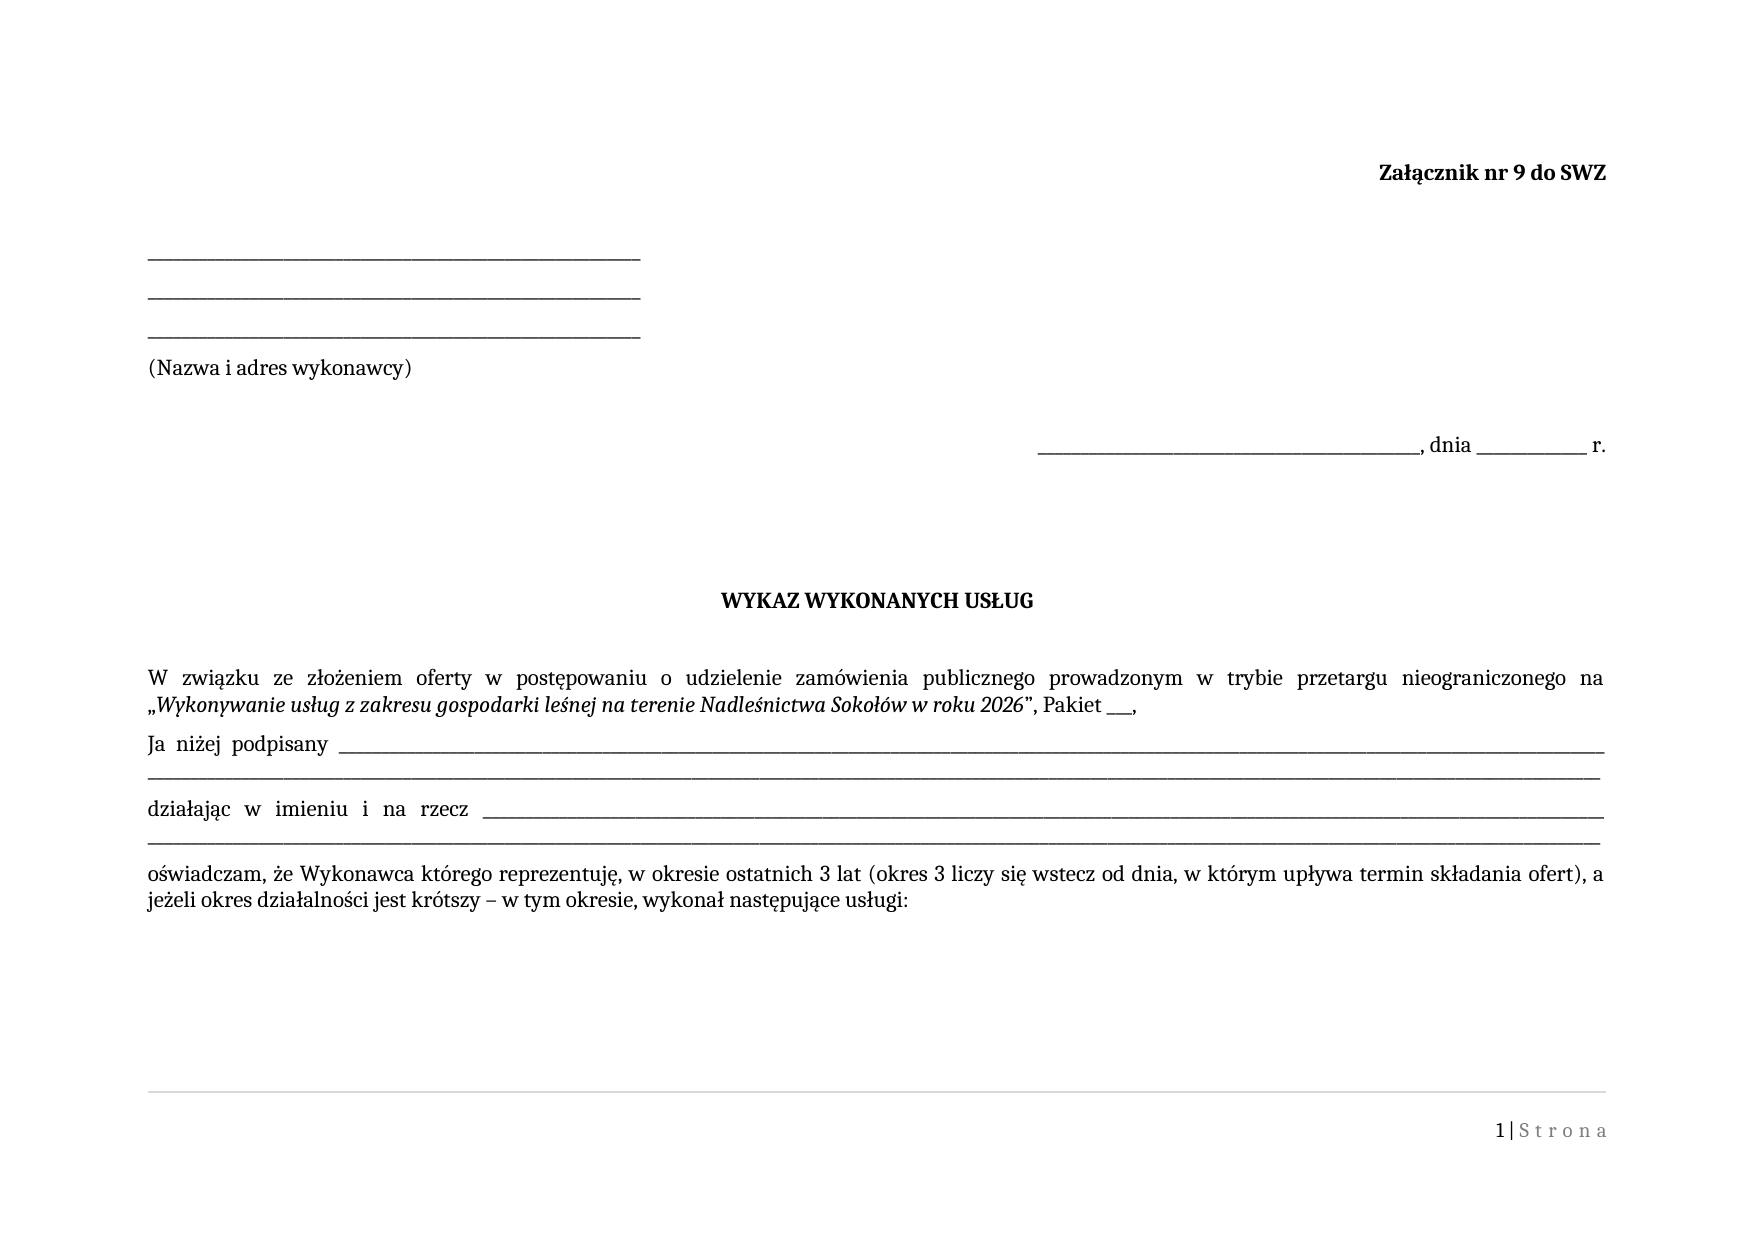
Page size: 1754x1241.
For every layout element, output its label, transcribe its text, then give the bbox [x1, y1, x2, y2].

text działając w imieniu i na rzecz ____________________________________________________________________________________________________________________________________ ___________________________________________________________________________________________________________________________________________________________________________ [148, 796, 1606, 848]
text (Nazwa i adres wykonawcy) [148, 354, 1606, 381]
text Załącznik nr 9 do SWZ [148, 160, 1606, 186]
text __________________________________________________________ [148, 316, 1606, 342]
text oświadczam, że Wykonawca którego reprezentuję, w okresie ostatnich 3 lat (okres 3 liczy się wstecz od dnia, w którym upływa termin składania ofert), a jeżeli okres działalności jest krótszy – w tym okresie, wykonał następujące usługi: [148, 861, 1606, 913]
text WYKAZ WYKONANYCH USŁUG [148, 587, 1606, 614]
text W związku ze złożeniem oferty w postępowaniu o udzielenie zamówienia publicznego prowadzonym w trybie przetargu nieograniczonego na „Wykonywanie usług z zakresu gospodarki leśnej na terenie Nadleśnictwa Sokołów w roku 2026”, Pakiet ___, [148, 665, 1606, 718]
text __________________________________________________________ [148, 238, 1606, 264]
text Ja niżej podpisany _____________________________________________________________________________________________________________________________________________________ ___________________________________________________________________________________________________________________________________________________________________________ [148, 730, 1606, 783]
text __________________________________________________________ [148, 277, 1606, 303]
text _____________________________________________, dnia _____________ r. [148, 432, 1606, 458]
